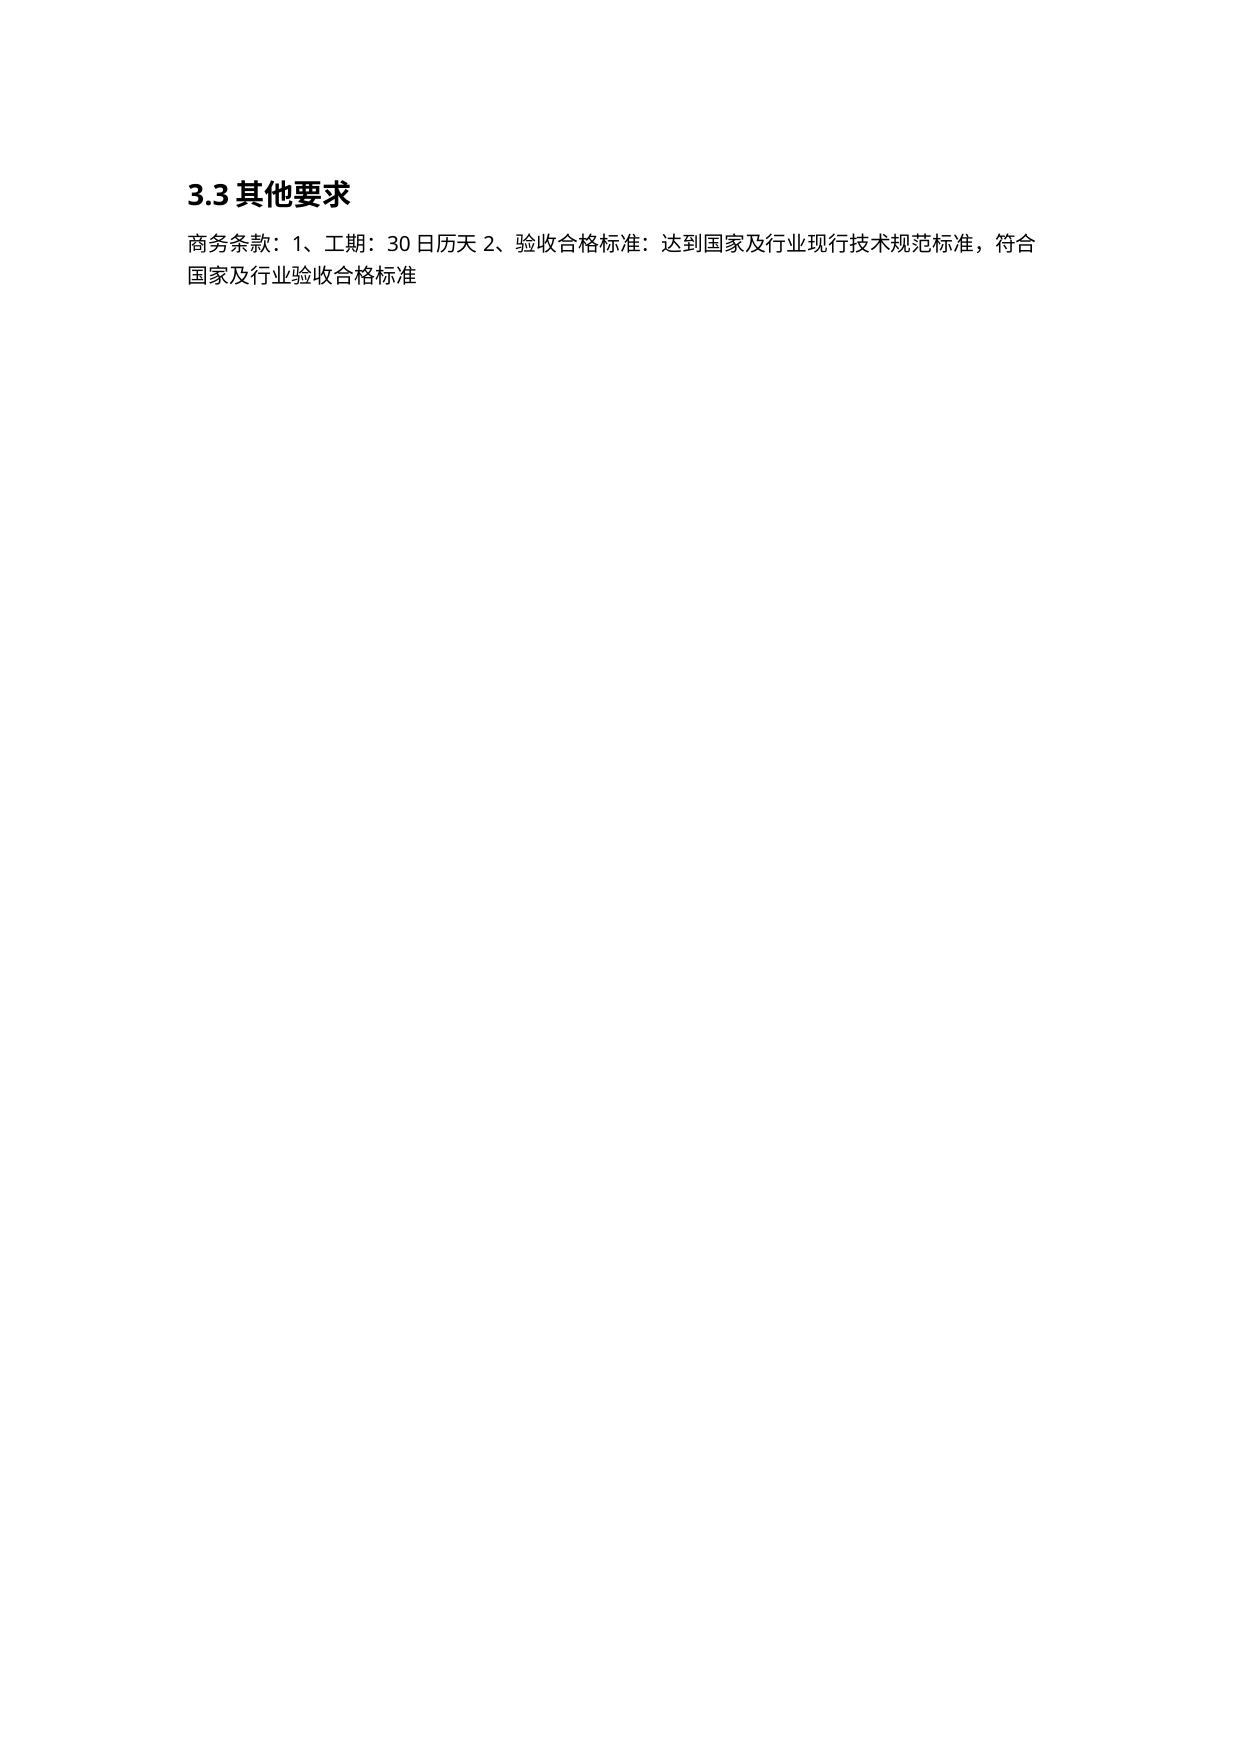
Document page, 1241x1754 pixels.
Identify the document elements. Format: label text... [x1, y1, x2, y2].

text 3.3其他要求 [187, 162, 1053, 227]
text 商务条款：1、工期：30日历天 2、验收合格标准：达到国家及行业现行技术规范标准，符合国家及行业验收合格标准 [187, 227, 1053, 292]
